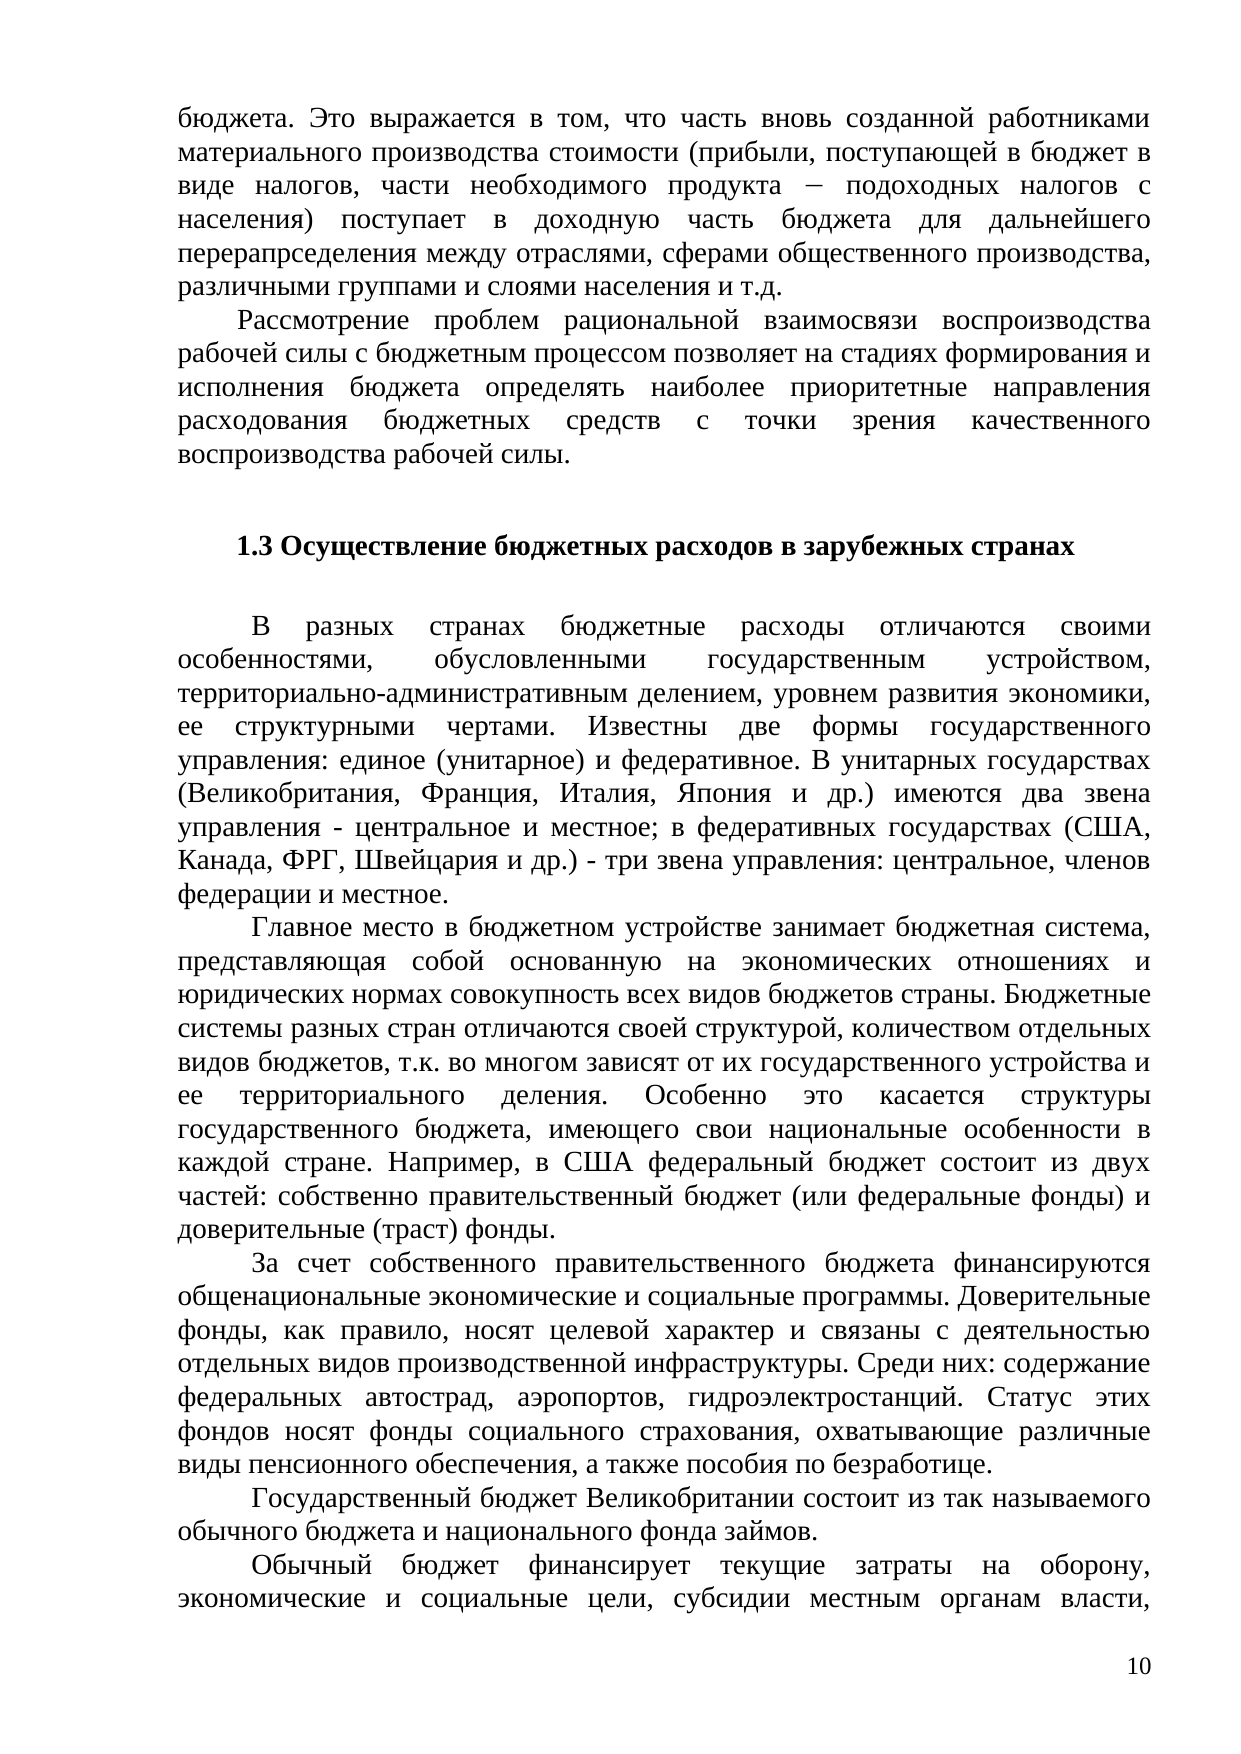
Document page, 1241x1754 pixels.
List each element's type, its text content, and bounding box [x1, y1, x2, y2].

text Главное место в бюджетном устройстве занимает бюджетная система, представляющая собой основанную на экономических отношениях и юридических нормах совокупность всех видов бюджетов страны. Бюджетные системы разных стран отличаются своей структурой, количеством отдельных видов бюджетов, т.к. во многом зависят от их государственного устройства и ее территориального деления. Особенно это касается структуры государственного бюджета, имеющего свои национальные особенности в каждой стране. Например, в США федеральный бюджет состоит из двух частей: собственно правительственный бюджет (или федеральные фонды) и доверительные (траст) фонды. [177, 909, 1152, 1245]
text Государственный бюджет Великобритании состоит из так называемого обычного бюджета и национального фонда займов. [177, 1480, 1152, 1547]
subtitle 1.3 Осуществление бюджетных расходов в зарубежных странах [177, 528, 1152, 562]
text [177, 1547, 1152, 1614]
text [177, 100, 1152, 302]
text В разных странах бюджетные расходы отличаются своими особенностями, обусловленными государственным устройством, территориально-административным делением, уровнем развития экономики, ее структурными чертами. Известны две формы государственного управления: единое (унитарное) и федеративное. В унитарных государствах (Великобритания, Франция, Италия, Япония и др.) имеются два звена управления - центральное и местное; в федеративных государствах (США, Канада, ФРГ, Швейцария и др.) - три звена управления: центральное, членов федерации и местное. [177, 608, 1152, 909]
text Рассмотрение проблем рациональной взаимосвязи воспроизводства рабочей силы с бюджетным процессом позволяет на стадиях формирования и исполнения бюджета определять наиболее приоритетные направления расходования бюджетных средств с точки зрения качественного воспроизводства рабочей силы. [177, 302, 1152, 469]
text За счет собственного правительственного бюджета финансируются общенациональные экономические и социальные программы. Доверительные фонды, как правило, носят целевой характер и связаны с деятельностью отдельных видов производственной инфраструктуры. Среди них: содержание федеральных автострад, аэропортов, гидроэлектростанций. Статус этих фондов носят фонды социального страхования, охватывающие различные виды пенсионного обеспечения, а также пособия по безработице. [177, 1245, 1152, 1480]
